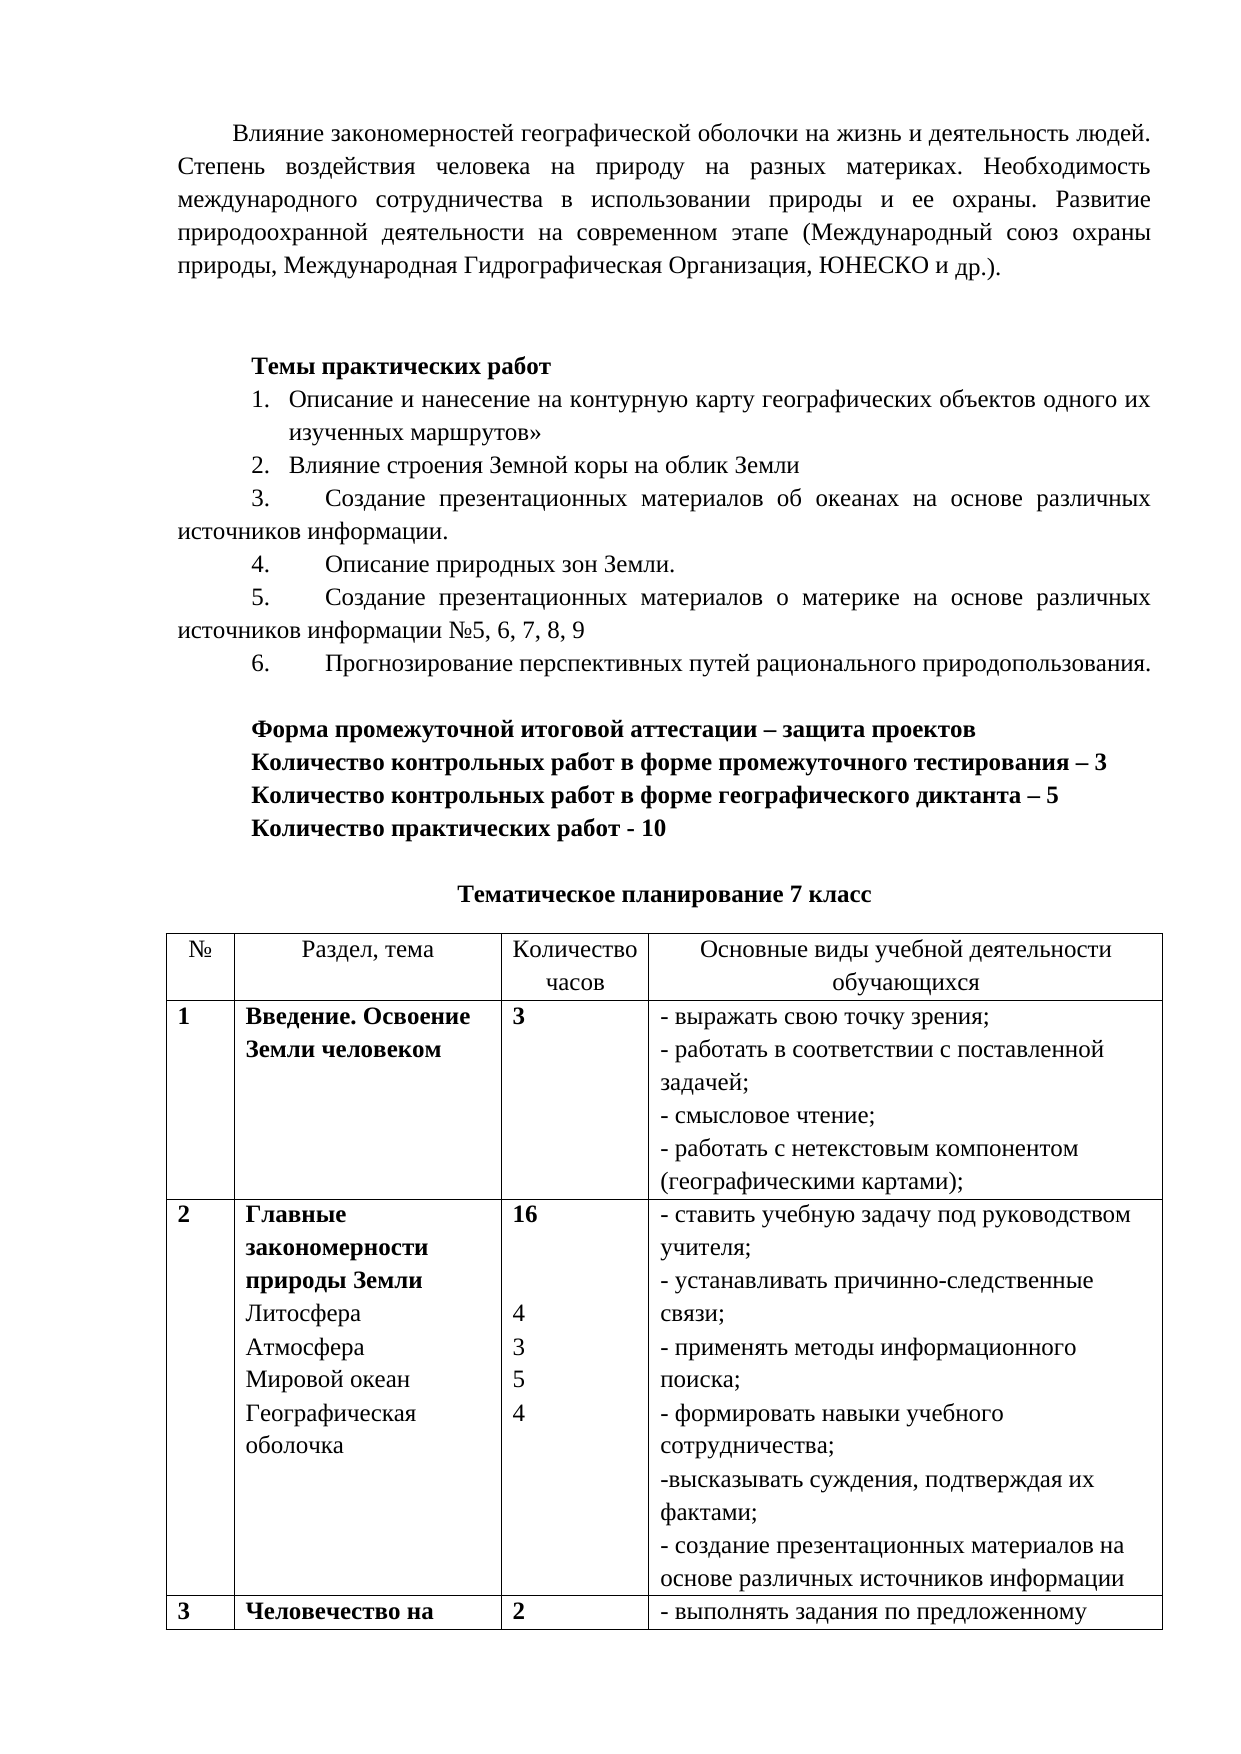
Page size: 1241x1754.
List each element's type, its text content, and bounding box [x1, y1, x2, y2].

table_cell 3 [502, 1001, 648, 1198]
table_header Раздел, тема [235, 934, 501, 1000]
table_cell Главные закономерности природы Земли Литосфера Атмосфера Мировой океан Географическая оболочка [235, 1200, 501, 1595]
text Форма промежуточной итоговой аттестации – защита проектов [251, 714, 1152, 743]
table_cell - ставить учебную задачу под руководством учителя; - устанавливать причинно-следственные связи; - применять методы информационного поиска; - формировать навыки учебного сотрудничества; -высказывать суждения, подтверждая их фактами; - создание презентационных материалов на основе различных источников информации [649, 1200, 1162, 1595]
table_cell 1 [167, 1001, 234, 1198]
list Создание презентационных материалов о материке на основе различных источников информации №5, 6, 7, 8, 9 [177, 582, 1152, 644]
list Прогнозирование перспективных путей рационального природопользования. [177, 648, 1152, 677]
table_cell 2 [502, 1596, 648, 1629]
text Количество контрольных работ в форме географического диктанта – 5 [251, 780, 1152, 809]
table_cell 16 4 3 5 4 [502, 1200, 648, 1595]
table_cell 2 [167, 1200, 234, 1595]
list Создание презентационных материалов об океанах на основе различных источников информации. [177, 483, 1152, 545]
table_header № [167, 934, 234, 1000]
list Влияние строения Земной коры на облик Земли [251, 450, 1152, 479]
table_header Количество часов [502, 934, 648, 1000]
table_cell Введение. Освоение Земли человеком [235, 1001, 501, 1198]
text Влияние закономерностей географической оболочки на жизнь и деятельность людей. Степень воздействия человека на природу на разных материках. Необходимость международного сотрудничества в использовании природы и ее охраны. Развитие природоохранной деятельности на современном этапе (Международный союз охраны природы, Международная Гидрографическая Организация, ЮНЕСКО и др.). [177, 118, 1152, 280]
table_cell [649, 1596, 1162, 1629]
text Количество практических работ - 10 [251, 813, 1152, 842]
text Темы практических работ [251, 351, 1152, 379]
table_cell 3 [167, 1596, 234, 1629]
list Описание и нанесение на контурную карту географических объектов одного их изученных маршрутов» [251, 384, 1152, 446]
text Тематическое планирование 7 класс [177, 879, 1152, 908]
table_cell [235, 1596, 501, 1629]
table_header Основные виды учебной деятельности обучающихся [649, 934, 1162, 1000]
text Количество контрольных работ в форме промежуточного тестирования – 3 [251, 747, 1152, 776]
list Описание природных зон Земли. [177, 549, 1152, 578]
table_cell - выражать свою точку зрения; - работать в соответствии с поставленной задачей; - смысловое чтение; - работать с нетекстовым компонентом (географическими картами); [649, 1001, 1162, 1198]
